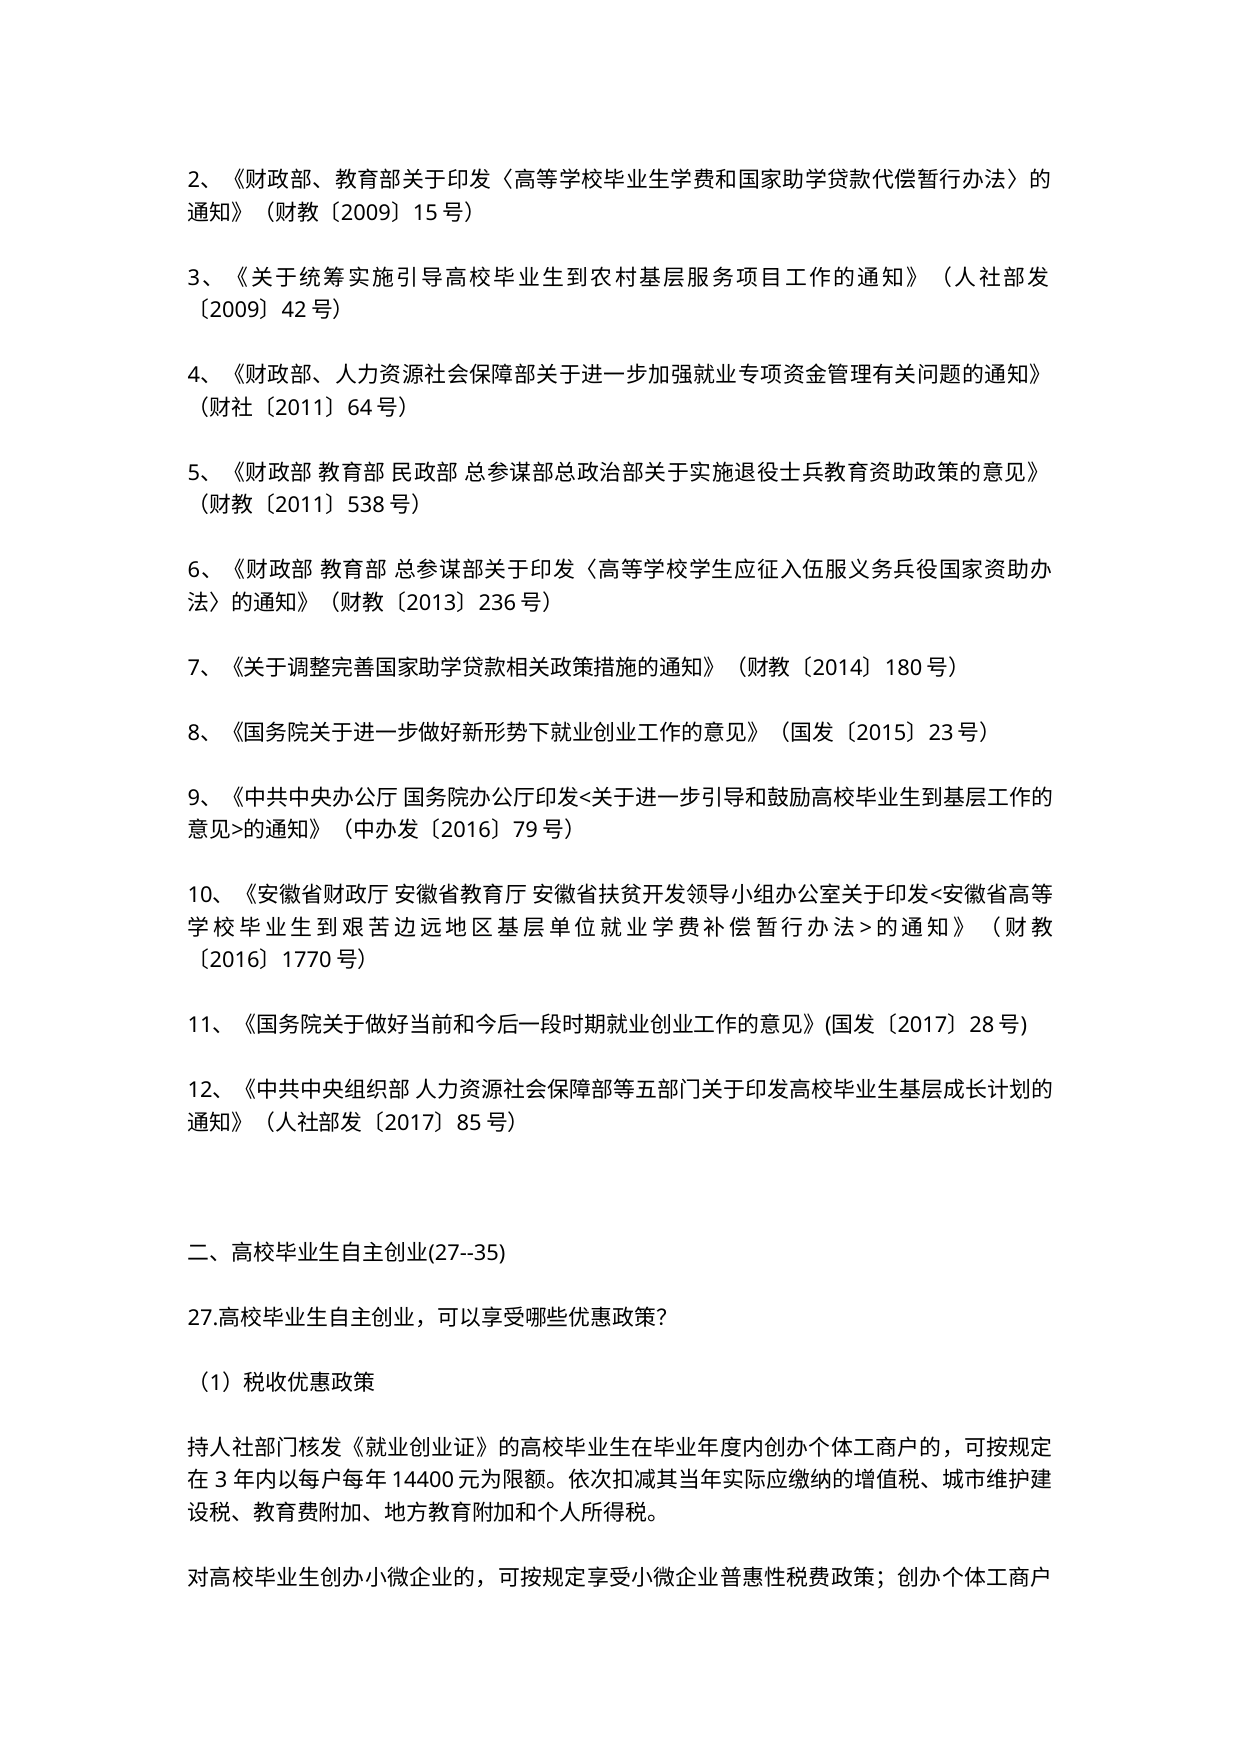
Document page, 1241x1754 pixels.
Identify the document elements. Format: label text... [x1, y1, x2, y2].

text 10、《安徽省财政厅 安徽省教育厅 安徽省扶贫开发领导小组办公室关于印发<安徽省高等学校毕业生到艰苦边远地区基层单位就业学费补偿暂行办法>的通知》（财教〔2016〕1770号） [187, 877, 1053, 974]
text 6、《财政部 教育部 总参谋部关于印发〈高等学校学生应征入伍服义务兵役国家资助办法〉的通知》（财教〔2013〕236号） [187, 552, 1053, 617]
text 11、《国务院关于做好当前和今后一段时期就业创业工作的意见》(国发〔2017〕28号) [187, 1007, 1053, 1039]
text 8、《国务院关于进一步做好新形势下就业创业工作的意见》（国发〔2015〕23号） [187, 714, 1053, 747]
text 5、《财政部 教育部 民政部 总参谋部总政治部关于实施退役士兵教育资助政策的意见》（财教〔2011〕538号） [187, 454, 1053, 519]
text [187, 1559, 1053, 1592]
text 二、高校毕业生自主创业(27--35) [187, 1234, 1053, 1267]
text 4、《财政部、人力资源社会保障部关于进一步加强就业专项资金管理有关问题的通知》（财社〔2011〕64号） [187, 357, 1053, 422]
text （1）税收优惠政策 [187, 1364, 1053, 1397]
text 持人社部门核发《就业创业证》的高校毕业生在毕业年度内创办个体工商户的，可按规定在 3 年内以每户每年14400元为限额。依次扣减其当年实际应缴纳的增值税、城市维护建设税、教育费附加、地方教育附加和个人所得税。 [187, 1429, 1053, 1527]
text 27.高校毕业生自主创业，可以享受哪些优惠政策？ [187, 1299, 1053, 1332]
text 7、《关于调整完善国家助学贷款相关政策措施的通知》（财教〔2014〕180号） [187, 649, 1053, 682]
text 9、《中共中央办公厅 国务院办公厅印发<关于进一步引导和鼓励高校毕业生到基层工作的意见>的通知》（中办发〔2016〕79号） [187, 779, 1053, 844]
text 2、《财政部、教育部关于印发〈高等学校毕业生学费和国家助学贷款代偿暂行办法〉的通知》（财教〔2009〕15号） [187, 162, 1053, 227]
text 12、《中共中央组织部 人力资源社会保障部等五部门关于印发高校毕业生基层成长计划的通知》（人社部发〔2017〕85号） [187, 1072, 1053, 1137]
text 3、《关于统筹实施引导高校毕业生到农村基层服务项目工作的通知》（人社部发〔2009〕42号） [187, 259, 1053, 324]
